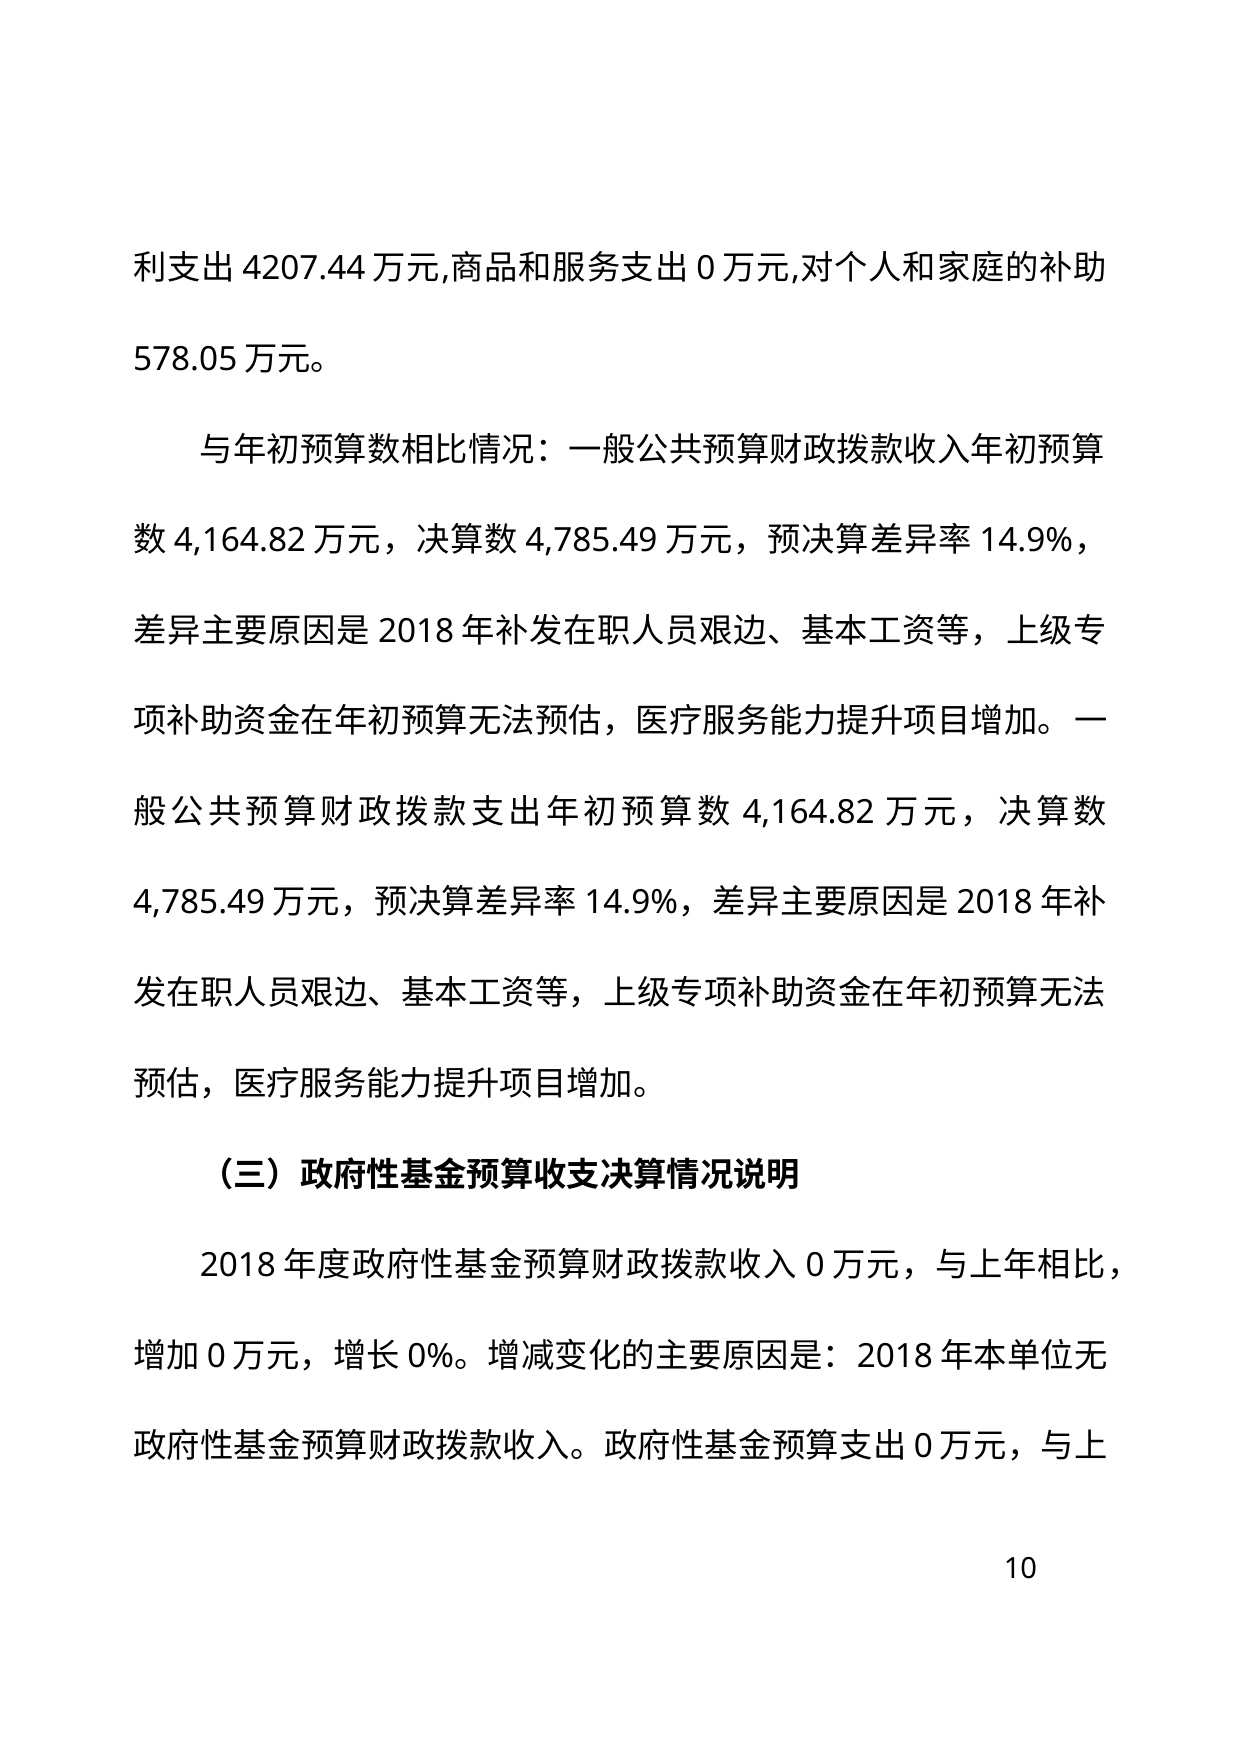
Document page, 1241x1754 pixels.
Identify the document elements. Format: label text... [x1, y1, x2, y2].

text （三）政府性基金预算收支决算情况说明 [133, 1126, 1107, 1217]
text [133, 220, 1107, 401]
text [133, 1217, 1107, 1489]
text 与年初预算数相比情况：一般公共预算财政拨款收入年初预算数4,164.82万元，决算数4,785.49万元，预决算差异率14.9%，差异主要原因是2018年补发在职人员艰边、基本工资等，上级专项补助资金在年初预算无法预估，医疗服务能力提升项目增加。一般公共预算财政拨款支出年初预算数4,164.82万元，决算数4,785.49万元，预决算差异率14.9%，差异主要原因是2018年补发在职人员艰边、基本工资等，上级专项补助资金在年初预算无法预估，医疗服务能力提升项目增加。 [133, 401, 1107, 1126]
